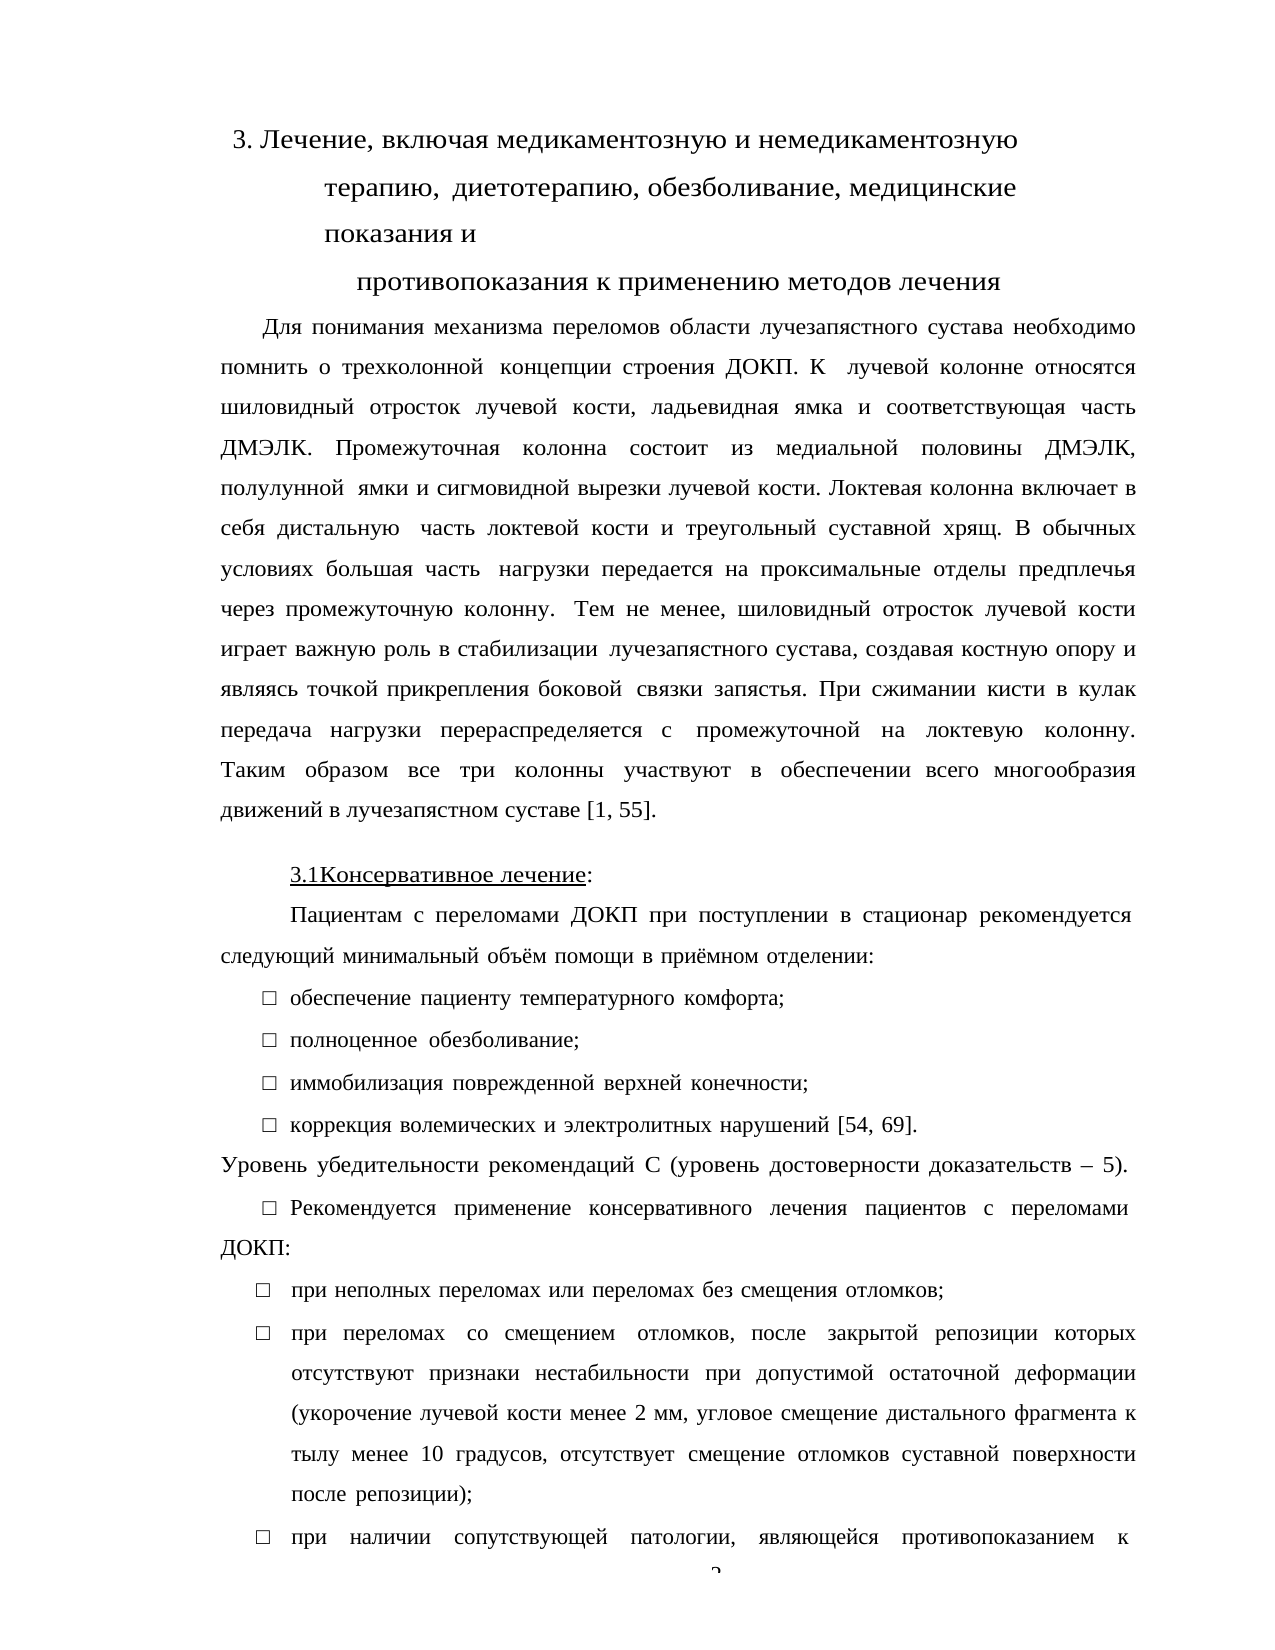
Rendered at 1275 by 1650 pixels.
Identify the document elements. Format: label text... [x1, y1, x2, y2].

list иммобилизация поврежденной верхней конечности; [262, 1068, 1148, 1095]
list обеспечение пациенту температурного комфорта; [220, 984, 1148, 1011]
list при переломах со смещением отломков, после закрытой репозиции которых отсутствуют признаки нестабильности при допустимой остаточной деформации (укорочение лучевой кости менее 2 мм, угловое смещение дистального фрагмента к тылу менее 10 градусов, отсутствует смещение отломков суставной поверхности после репозиции); [256, 1319, 1136, 1506]
list полноценное обезболивание; [262, 1027, 1148, 1053]
list при неполных переломах или переломах без смещения отломков; [256, 1276, 1148, 1303]
text Уровень убедительности рекомендаций С (уровень достоверности доказательств – 5). [220, 1151, 1148, 1178]
text следующий минимальный объём помощи в приёмном отделении: [220, 942, 1148, 968]
list коррекция волемических и электролитных нарушений [54, 69]. [262, 1111, 1148, 1137]
list Консервативное лечение: [290, 861, 1148, 887]
subtitle Лечение, включая медикаментозную и немедикаментозную терапию, диетотерапию, обезболивание, медицинские показания и [232, 124, 1124, 249]
list Рекомендуется применение консервативного лечения пациентов с переломами ДОКП: [220, 1194, 1136, 1260]
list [256, 1523, 1136, 1549]
text Для понимания механизма переломов области лучезапястного сустава необходимо помнить о трехколонной концепции строения ДОКП. К лучевой колонне относятся шиловидный отросток лучевой кости, ладьевидная ямка и соответствующая часть ДМЭЛК. Промежуточная колонна состоит из медиальной половины ДМЭЛК, полулунной ямки и сигмовидной вырезки лучевой кости. Локтевая колонна включает в себя дистальную часть локтевой кости и треугольный суставной хрящ. В обычных условиях большая часть нагрузки передается на проксимальные отделы предплечья через промежуточную колонну. Тем не менее, шиловидный отросток лучевой кости играет важную роль в стабилизации лучезапястного сустава, создавая костную опору и являясь точкой прикрепления боковой связки запястья. При сжимании кисти в кулак передача нагрузки перераспределяется с промежуточной на локтевую колонну. Таким образом все три колонны участвуют в обеспечении всего многообразия движений в лучезапястном суставе [1, 55]. [220, 313, 1136, 823]
text Пациентам с переломами ДОКП при поступлении в стационар рекомендуется [290, 901, 1148, 928]
text противопоказания к применению методов лечения [222, 265, 1134, 296]
